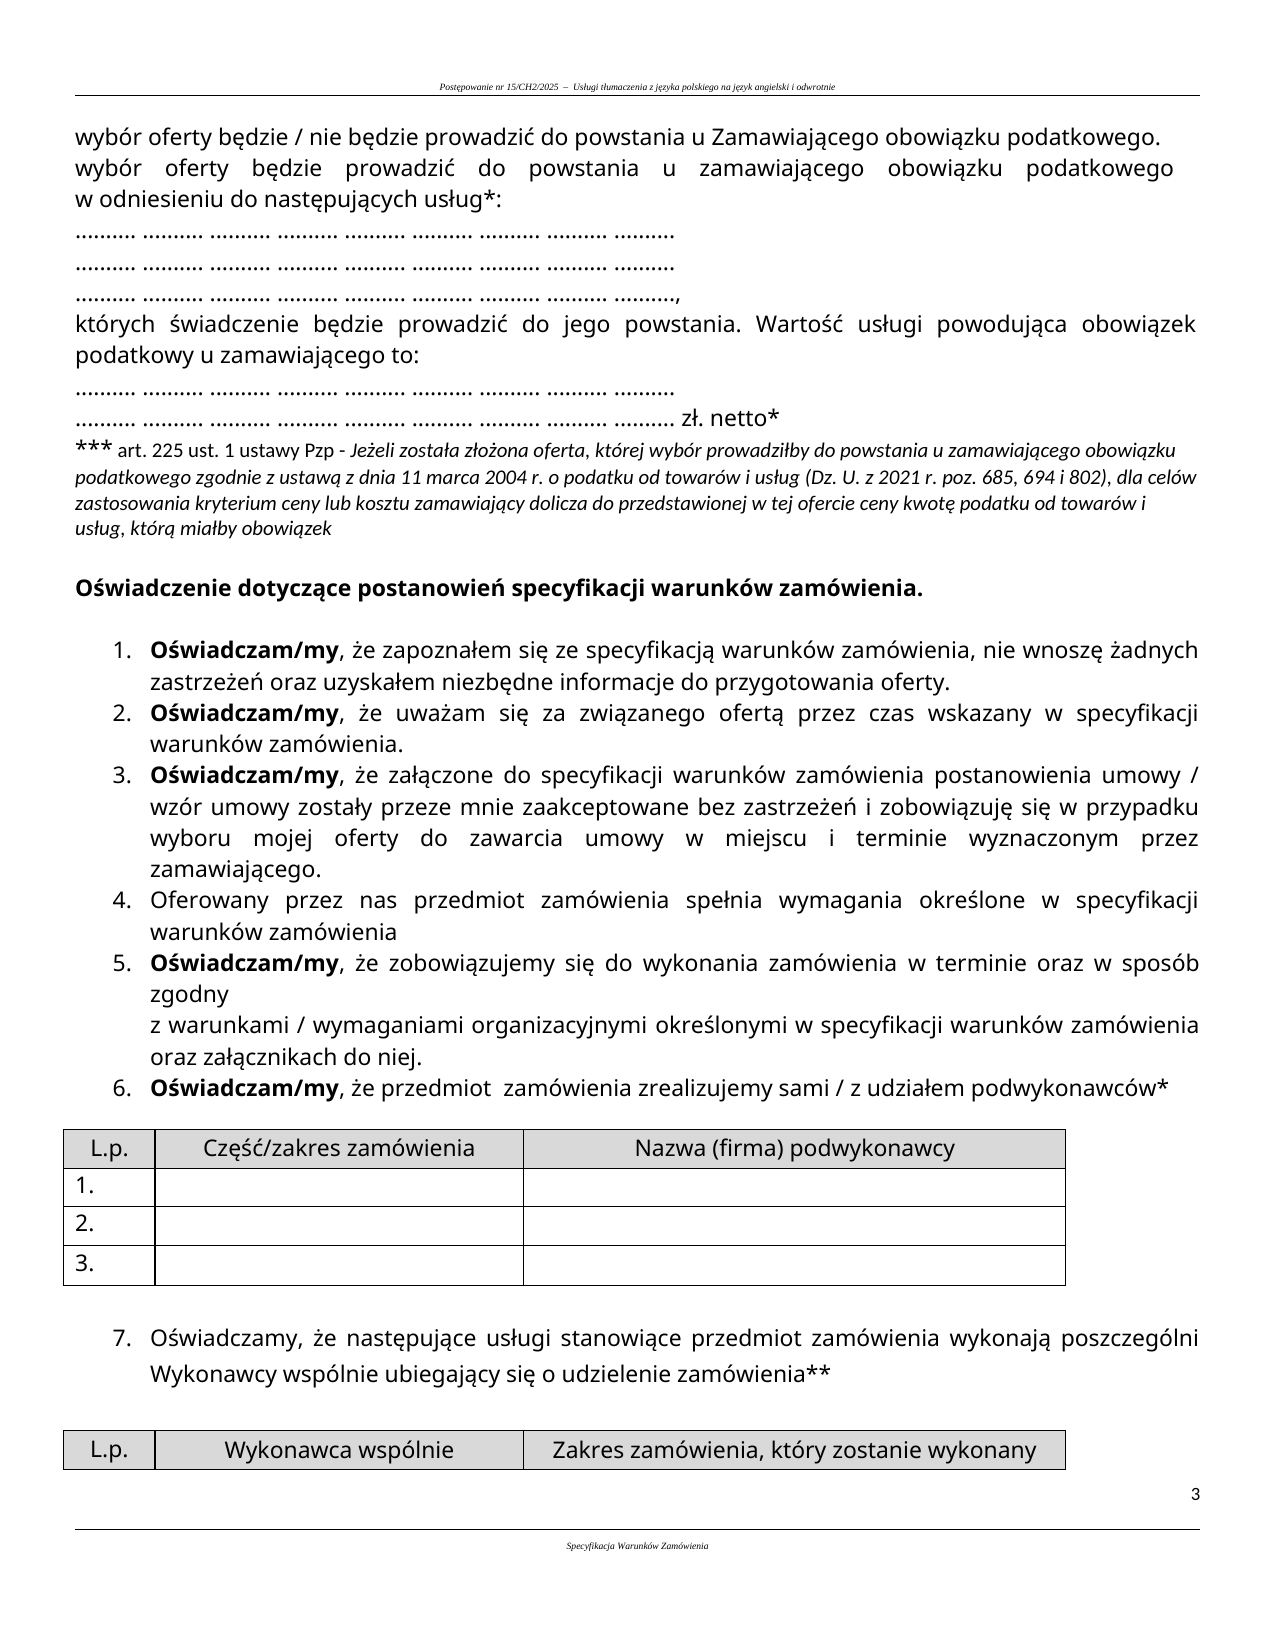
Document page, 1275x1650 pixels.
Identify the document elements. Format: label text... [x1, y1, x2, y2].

table_cell [156, 1246, 523, 1285]
table_cell [524, 1169, 1065, 1206]
text .......... .......... .......... .......... .......... .......... .......... .......... .......... [75, 371, 1200, 402]
text których świadczenie będzie prowadzić do jego powstania. Wartość usługi powodująca obowiązek podatkowy u zamawiającego to: [75, 308, 1198, 371]
list Oświadczam/my, że uważam się za związanego ofertą przez czas wskazany w specyfikacji warunków zamówienia. [112, 697, 1200, 759]
list Oświadczamy, że następujące usługi stanowiące przedmiot zamówienia wykonają poszczególni Wykonawcy wspólnie ubiegający się o udzielenie zamówienia** [112, 1322, 1200, 1389]
text .......... .......... .......... .......... .......... .......... .......... .......... .........., [75, 277, 1200, 308]
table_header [524, 1431, 1065, 1469]
table_header L.p. [64, 1130, 154, 1168]
text *** art. 225 ust. 1 ustawy Pzp - Jeżeli została złożona oferta, której wybór prowadziłby do powstania u zamawiającego obowiązku podatkowego zgodnie z ustawą z dnia 11 marca 2004 r. o podatku od towarów i usług (Dz. U. z 2021 r. poz. 685, 694 i 802), dla celów zastosowania kryterium ceny lub kosztu zamawiający dolicza do przedstawionej w tej ofercie ceny kwotę podatku od towarów i usług, którą miałby obowiązek [75, 433, 1200, 541]
table_cell [524, 1207, 1065, 1245]
table_cell 3. [64, 1246, 154, 1285]
table_cell 1. [64, 1169, 154, 1206]
text .......... .......... .......... .......... .......... .......... .......... .......... .......... zł. netto* [75, 402, 1200, 433]
table_cell [156, 1169, 523, 1206]
text wybór oferty będzie / nie będzie prowadzić do powstania u Zamawiającego obowiązku podatkowego. [75, 121, 1198, 152]
list Oświadczam/my, że zobowiązujemy się do wykonania zamówienia w terminie oraz w sposób zgodny z warunkami / wymaganiami organizacyjnymi określonymi w specyfikacji warunków zamówienia oraz załącznikach do niej. [112, 947, 1200, 1072]
table_cell 2. [64, 1207, 154, 1245]
table_header L.p. [64, 1431, 154, 1469]
table_header Nazwa (firma) podwykonawcy [524, 1130, 1065, 1168]
list Oświadczam/my, że przedmiot zamówienia zrealizujemy sami / z udziałem podwykonawców* [112, 1072, 1200, 1103]
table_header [156, 1431, 523, 1469]
text wybór oferty będzie prowadzić do powstania u zamawiającego obowiązku podatkowego w odniesieniu do następujących usług*: [75, 152, 1198, 214]
list Oferowany przez nas przedmiot zamówienia spełnia wymagania określone w specyfikacji warunków zamówienia [112, 884, 1200, 947]
table_cell [524, 1246, 1065, 1285]
text Oświadczenie dotyczące postanowień specyfikacji warunków zamówienia. [75, 572, 1200, 603]
list Oświadczam/my, że załączone do specyfikacji warunków zamówienia postanowienia umowy / wzór umowy zostały przeze mnie zaakceptowane bez zastrzeżeń i zobowiązuję się w przypadku wyboru mojej oferty do zawarcia umowy w miejscu i terminie wyznaczonym przez zamawiającego. [112, 759, 1200, 884]
list Oświadczam/my, że zapoznałem się ze specyfikacją warunków zamówienia, nie wnoszę żadnych zastrzeżeń oraz uzyskałem niezbędne informacje do przygotowania oferty. [112, 634, 1200, 697]
text .......... .......... .......... .......... .......... .......... .......... .......... .......... [75, 214, 1200, 246]
table_cell [156, 1207, 523, 1245]
table_header Część/zakres zamówienia [156, 1130, 523, 1168]
text .......... .......... .......... .......... .......... .......... .......... .......... .......... [75, 246, 1200, 277]
